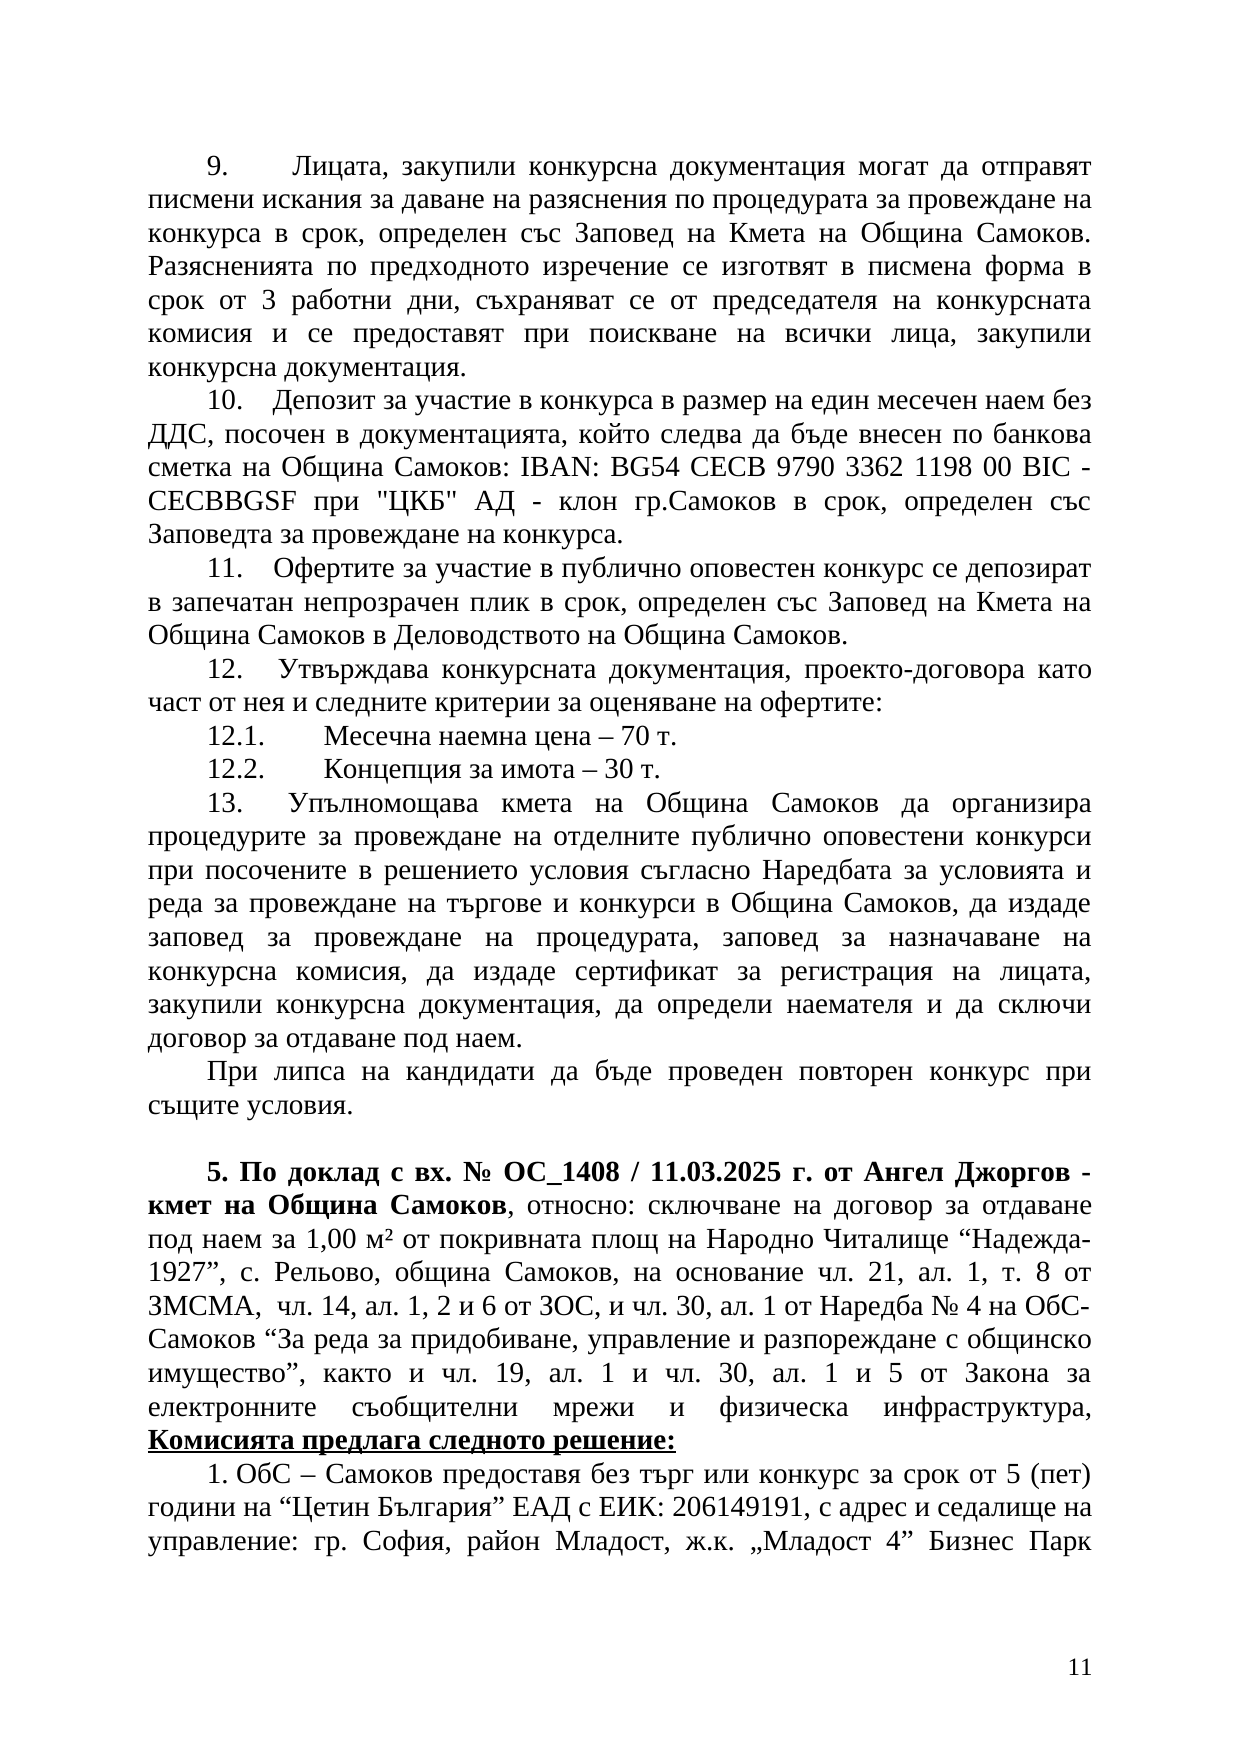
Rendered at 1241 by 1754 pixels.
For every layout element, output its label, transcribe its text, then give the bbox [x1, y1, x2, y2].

text 5. По доклад с вх. № ОС_1408 / 11.03.2025 г. от Ангел Джоргов - кмет на Община Самоков, относно: сключване на договор за отдаване под наем за 1,00 м² от покривната площ на Народно Читалище “Надежда-1927”, с. Рельово, община Самоков, на основание чл. 21, ал. 1, т. 8 от ЗМСМА, чл. 14, ал. 1, 2 и 6 от ЗОС, и чл. 30, ал. 1 от Наредба № 4 на ОбС-Самоков “За реда за придобиване, управление и разпореждане с общинско имущество”, както и чл. 19, ал. 1 и чл. 30, ал. 1 и 5 от Закона за електронните съобщителни мрежи и физическа инфраструктура, Комисията предлага следното решение: [148, 1154, 1093, 1456]
text 12.2. Концепция за имота – 30 т. [148, 751, 1093, 785]
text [148, 1456, 1093, 1556]
text 11. Офертите за участие в публично оповестен конкурс се депозират в запечатан непрозрачен плик в срок, определен със Заповед на Кмета на Община Самоков в Деловодството на Община Самоков. [148, 550, 1093, 651]
text 10. Депозит за участие в конкурса в размер на един месечен наем без ДДС, посочен в документацията, който следва да бъде внесен по банкова сметка на Община Самоков: IBAN: BG54 СЕСВ 9790 3362 1198 00 BIC -CECBBGSF при "ЦКБ" АД - клон гр.Самоков в срок, определен със Заповедта за провеждане на конкурса. [148, 382, 1093, 550]
text 12. Утвърждава конкурсната документация, проекто-договора като част от нея и следните критерии за оценяване на офертите: [148, 651, 1093, 718]
text 9. Лицата, закупили конкурсна документация могат да отправят писмени искания за даване на разяснения по процедурата за провеждане на конкурса в срок, определен със Заповед на Кмета на Община Самоков. Разясненията по предходното изречение се изготвят в писмена форма в срок от 3 работни дни, съхраняват се от председателя на конкурсната комисия и се предоставят при поискване на всички лица, закупили конкурсна документация. [148, 148, 1093, 382]
text 13. Упълномощава кмета на Община Самоков да организира процедурите за провеждане на отделните публично оповестени конкурси при посочените в решението условия съгласно Наредбата за условията и реда за провеждане на търгове и конкурси в Община Самоков, да издаде заповед за провеждане на процедурата, заповед за назначаване на конкурсна комисия, да издаде сертификат за регистрация на лицата, закупили конкурсна документация, да определи наемателя и да сключи договор за отдаване под наем. [148, 785, 1093, 1053]
text При липса на кандидати да бъде проведен повторен конкурс при същите условия. [148, 1053, 1093, 1120]
text 12.1. Месечна наемна цена – 70 т. [148, 718, 1093, 751]
